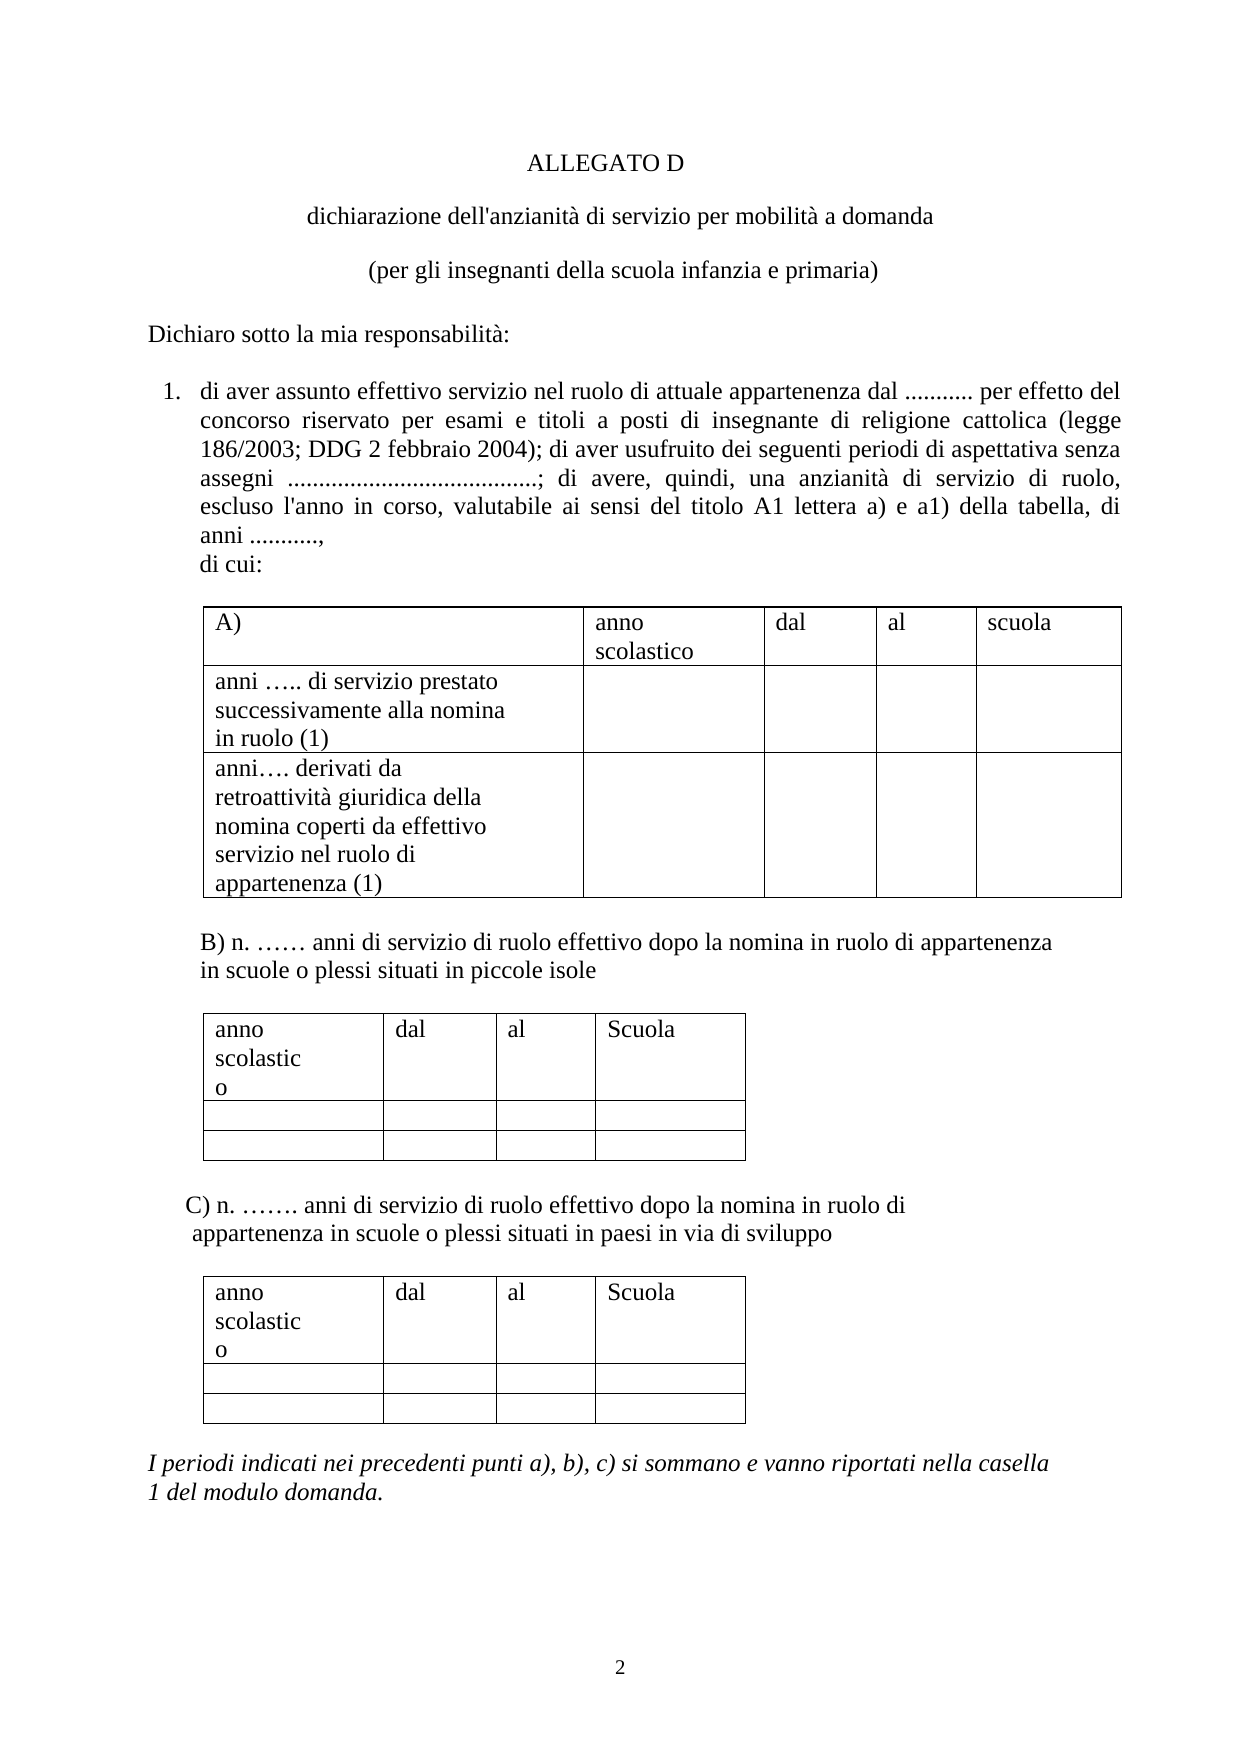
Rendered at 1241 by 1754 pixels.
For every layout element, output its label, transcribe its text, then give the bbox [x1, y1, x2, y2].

table_cell [497, 1394, 595, 1423]
table_cell [497, 1101, 595, 1130]
table_header dal [765, 608, 876, 665]
table_header dal [384, 1277, 496, 1363]
table_header Scuola [596, 1277, 745, 1363]
table_cell [596, 1394, 745, 1423]
text C) n. ……. anni di servizio di ruolo effettivo dopo la nomina in ruolo di appartenenza in scuole o plessi situati in paesi in via di sviluppo [148, 1190, 1063, 1247]
table_cell [765, 753, 876, 897]
text Dichiaro sotto la mia responsabilità: [148, 319, 1063, 348]
subtitle dichiarazione dell'anzianità di servizio per mobilità a domanda [118, 201, 1122, 230]
table_cell [584, 666, 764, 752]
table_cell [384, 1364, 496, 1393]
table_cell [204, 1364, 383, 1393]
table_header anno scolastico [584, 608, 764, 665]
text di cui: [193, 549, 1122, 578]
list di aver assunto effettivo servizio nel ruolo di attuale appartenenza dal ........... per effetto del concorso riservato per esami e titoli a posti di insegnante di religione cattolica (legge 186/2003; DDG 2 febbraio 2004); di aver usufruito dei seguenti periodi di aspettativa senza assegni ........................................; di avere, quindi, una anzianità di servizio di ruolo, escluso l'anno in corso, valutabile ai sensi del titolo A1 lettera a) e a1) della tabella, di anni ..........., [162, 376, 1122, 549]
table_cell [765, 666, 876, 752]
table_cell [204, 1101, 383, 1130]
table_header dal [384, 1014, 496, 1100]
table_header al [497, 1014, 595, 1100]
table_cell [977, 753, 1121, 897]
table_cell [877, 666, 976, 752]
subtitle (per gli insegnanti della scuola infanzia e primaria) [118, 255, 1122, 284]
table_cell [384, 1131, 496, 1160]
table_cell [497, 1131, 595, 1160]
table_cell [497, 1364, 595, 1393]
table_cell [204, 1394, 383, 1423]
table_header al [877, 608, 976, 665]
table_header scuola [977, 608, 1121, 665]
text I periodi indicati nei precedenti punti a), b), c) si sommano e vanno riportati nella casella 1 del modulo domanda. [148, 1448, 1063, 1505]
table_cell [384, 1101, 496, 1130]
table_cell [596, 1364, 745, 1393]
table_cell [977, 666, 1121, 752]
table_cell [596, 1131, 745, 1160]
text B) n. …… anni di servizio di ruolo effettivo dopo la nomina in ruolo di appartenenza in scuole o plessi situati in piccole isole [200, 927, 1063, 984]
table_header A) [204, 608, 583, 665]
table_header anno scolastico [204, 1277, 383, 1363]
table_cell [596, 1101, 745, 1130]
table_cell anni ….. di servizio prestato successivamente alla nomina in ruolo (1) [204, 666, 583, 752]
table_cell [877, 753, 976, 897]
text ALLEGATO D [148, 148, 1063, 176]
table_cell [584, 753, 764, 897]
table_header anno scolastico [204, 1014, 383, 1100]
table_cell [384, 1394, 496, 1423]
table_header al [497, 1277, 595, 1363]
table_cell anni…. derivati da retroattività giuridica della nomina coperti da effettivo servizio nel ruolo di appartenenza (1) [204, 753, 583, 897]
table_cell [204, 1131, 383, 1160]
table_header Scuola [596, 1014, 745, 1100]
